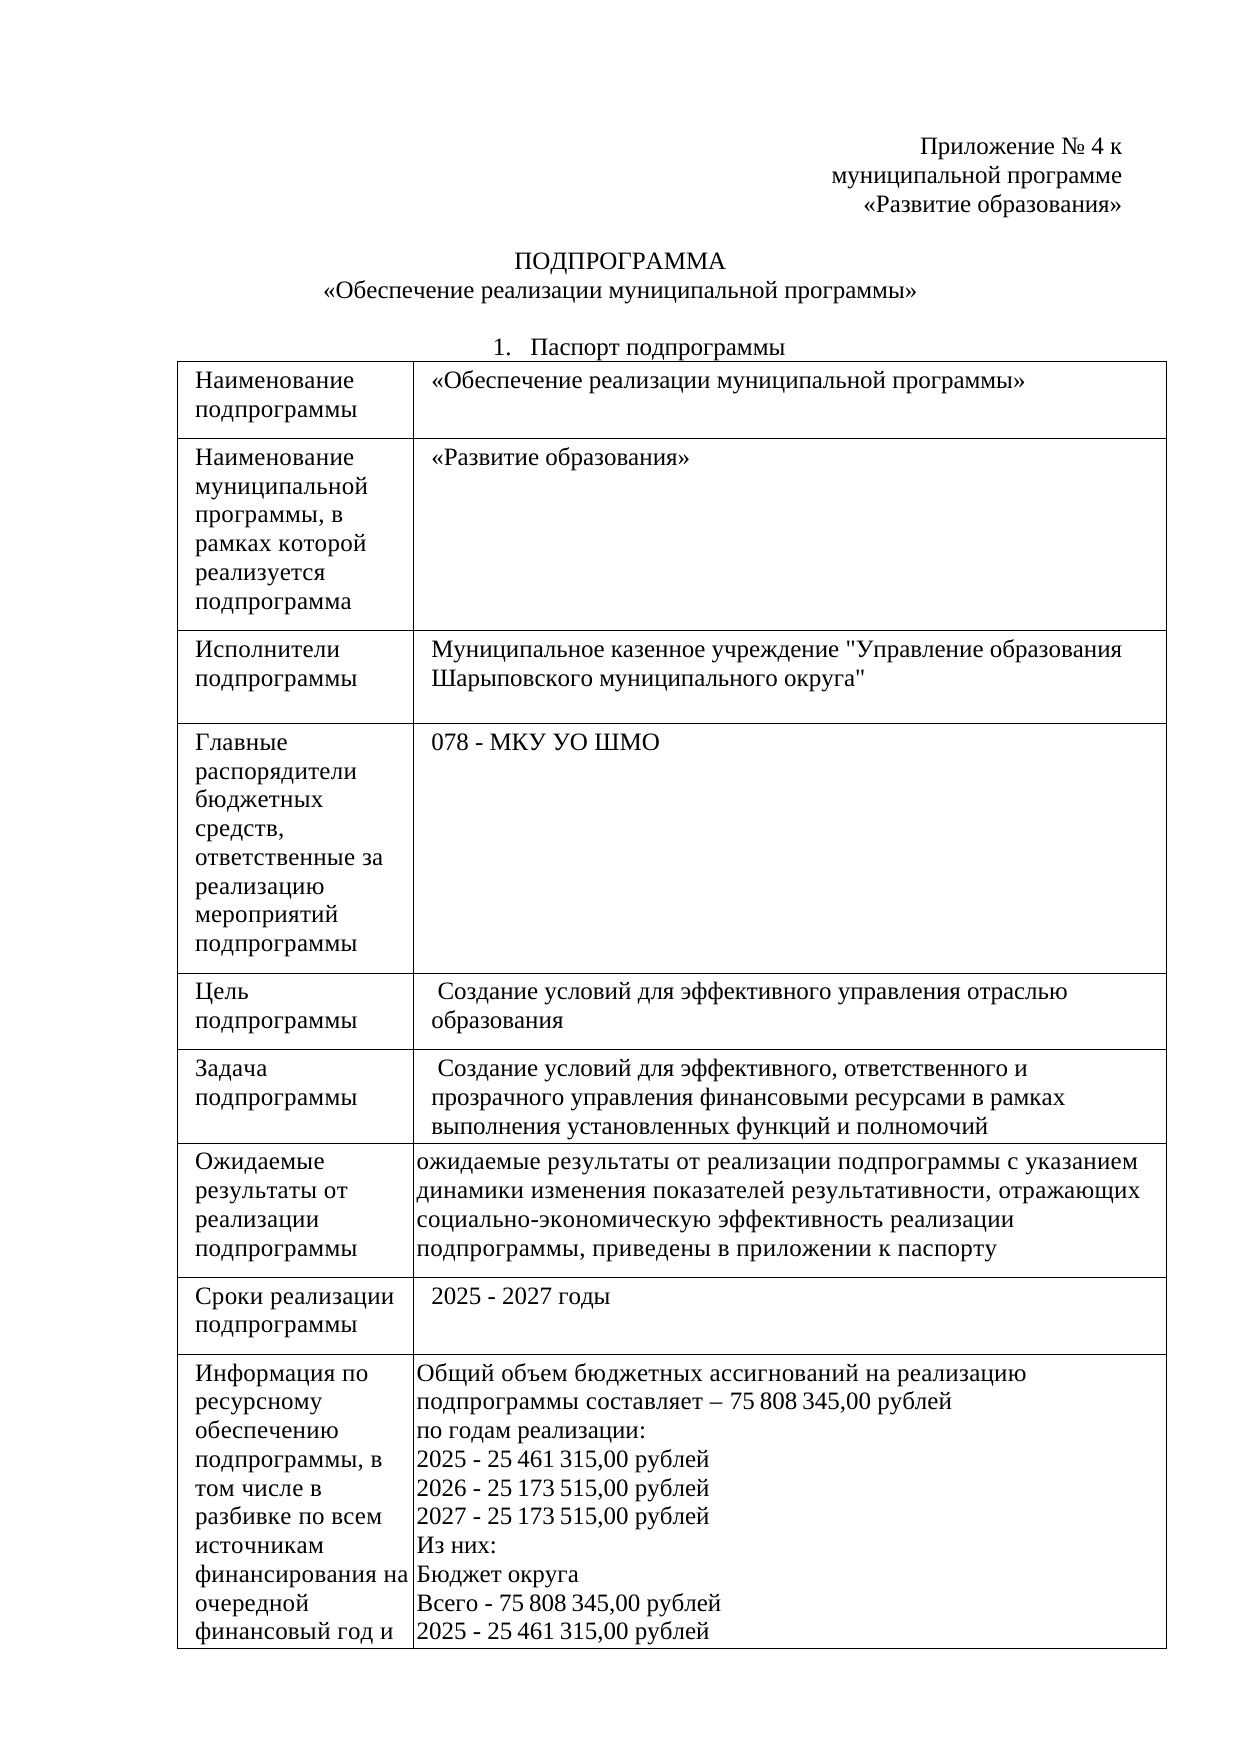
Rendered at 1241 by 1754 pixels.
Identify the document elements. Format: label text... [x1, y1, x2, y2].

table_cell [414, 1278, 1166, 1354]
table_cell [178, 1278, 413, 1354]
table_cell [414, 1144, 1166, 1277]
text ПОДПРОГРАММА [118, 246, 1122, 275]
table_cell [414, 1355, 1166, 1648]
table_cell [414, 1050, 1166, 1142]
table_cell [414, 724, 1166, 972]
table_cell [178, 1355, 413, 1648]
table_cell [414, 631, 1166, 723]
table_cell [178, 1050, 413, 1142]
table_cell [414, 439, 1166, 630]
subtitle Приложение № 4 к муниципальной программе «Развитие образования» [783, 131, 1122, 217]
text «Обеспечение реализации муниципальной программы» [118, 275, 1122, 304]
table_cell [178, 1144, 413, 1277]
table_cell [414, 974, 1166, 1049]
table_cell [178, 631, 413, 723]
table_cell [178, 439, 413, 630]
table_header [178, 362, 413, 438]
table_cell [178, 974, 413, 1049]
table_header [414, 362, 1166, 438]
list Паспорт подпрограммы [156, 332, 1122, 361]
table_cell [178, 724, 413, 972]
